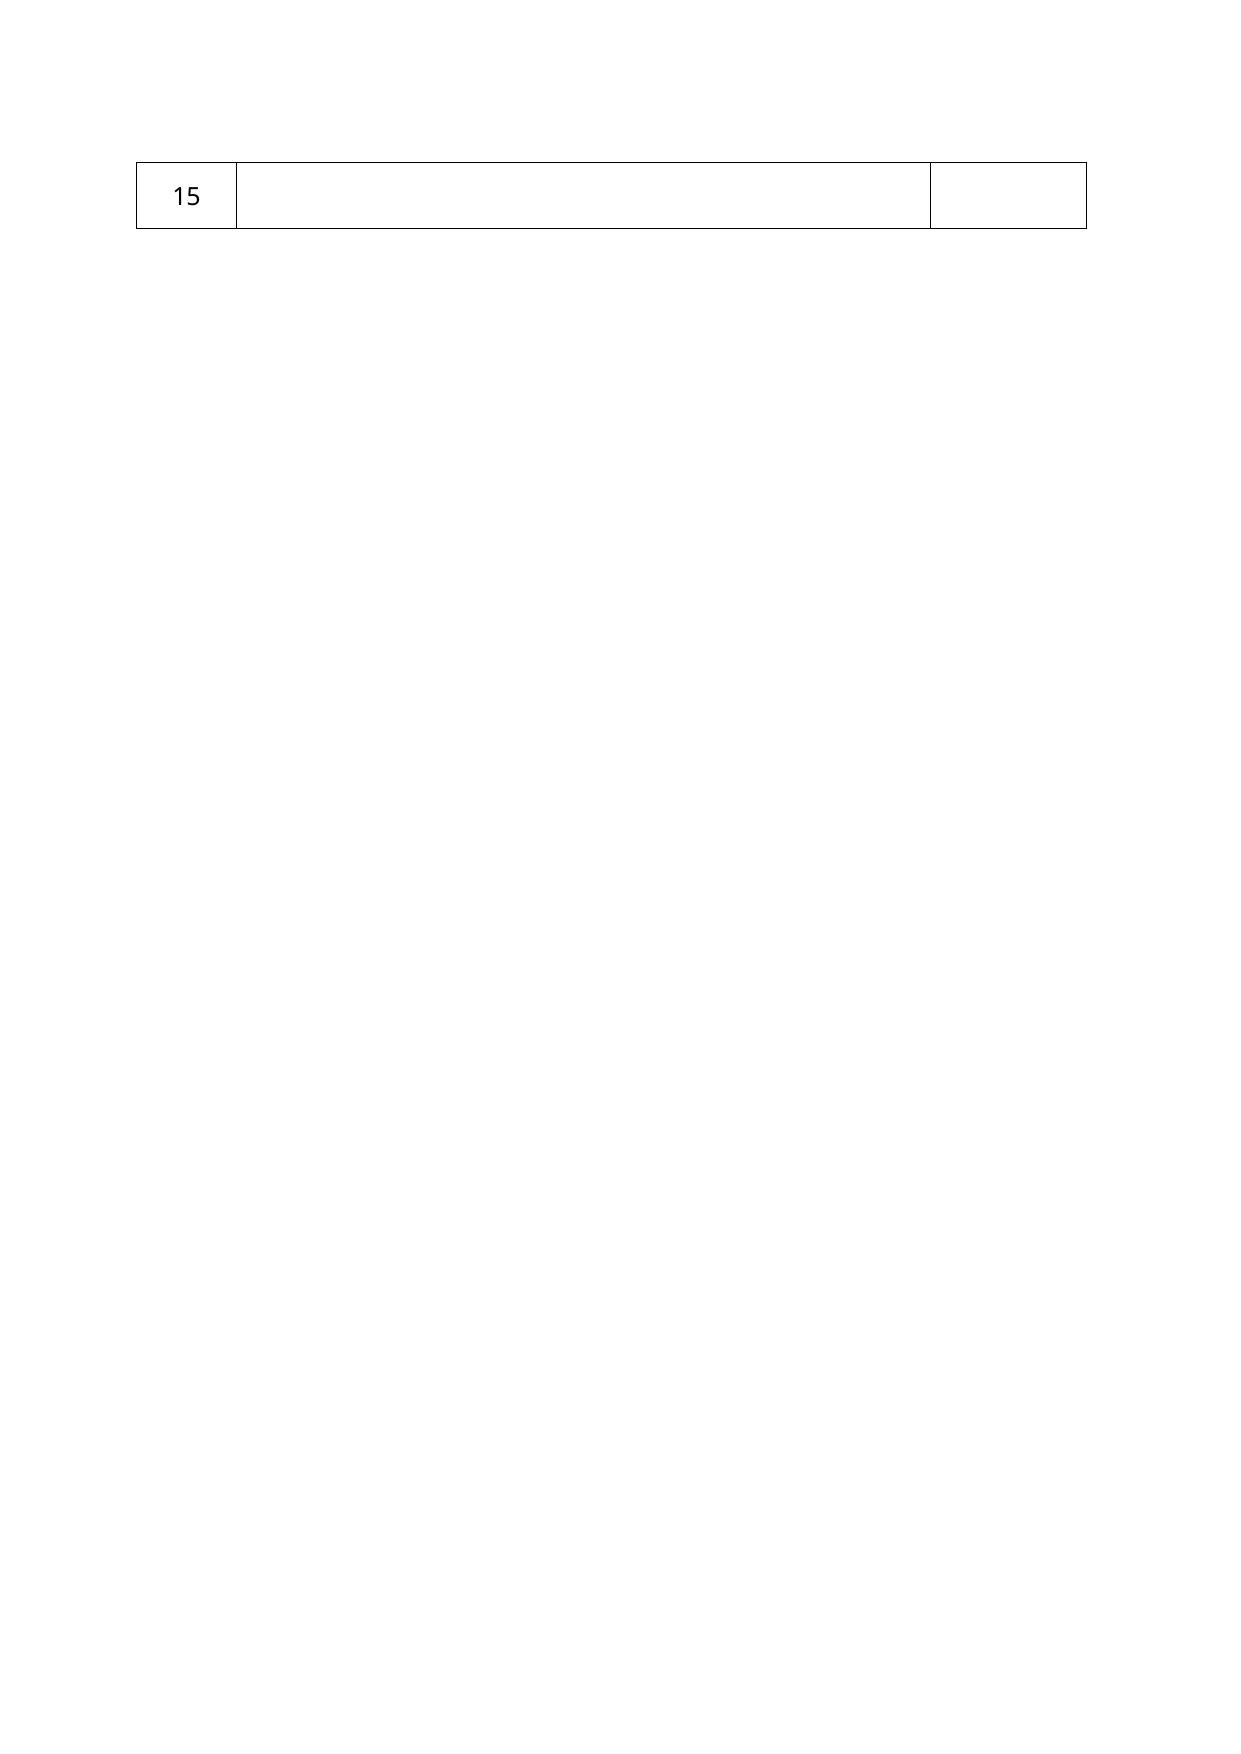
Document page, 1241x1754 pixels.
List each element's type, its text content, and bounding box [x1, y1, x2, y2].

table_cell [237, 163, 930, 228]
table_cell [931, 163, 1086, 228]
table_cell 15 [137, 163, 236, 228]
